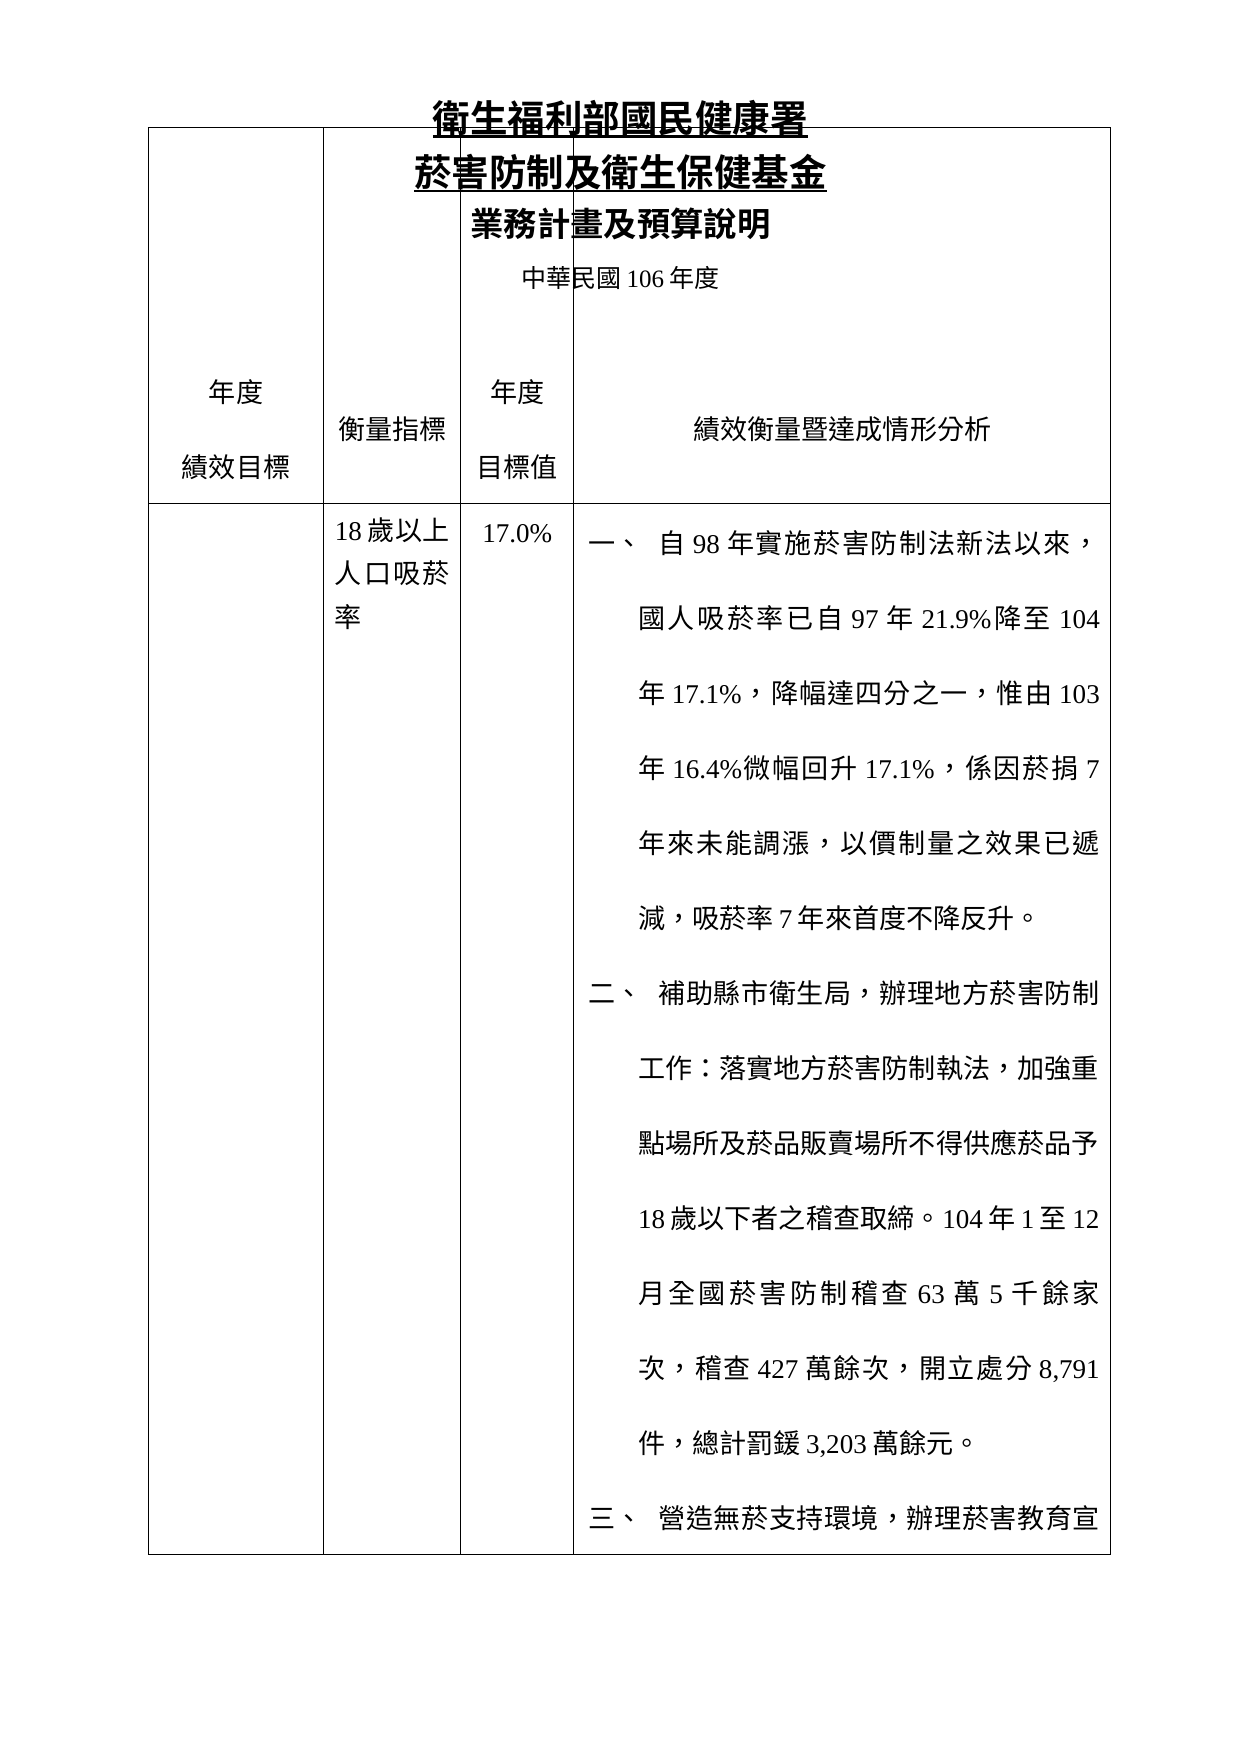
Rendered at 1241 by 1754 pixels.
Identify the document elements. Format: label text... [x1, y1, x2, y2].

table_cell 17.0% [461, 504, 573, 1554]
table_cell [574, 504, 1110, 1554]
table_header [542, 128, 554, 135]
table_header 年度 目標值 [461, 138, 573, 190]
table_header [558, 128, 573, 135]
table_header 年度 目標值 [461, 192, 573, 503]
table_header 年度 績效目標 [149, 128, 323, 503]
table_header 績效衡量暨達成情形分析 [574, 128, 1110, 503]
table_cell [149, 504, 323, 1554]
table_cell 18歲以上人口吸菸率 [324, 504, 460, 1554]
table_header 衡量指標 [324, 128, 460, 503]
